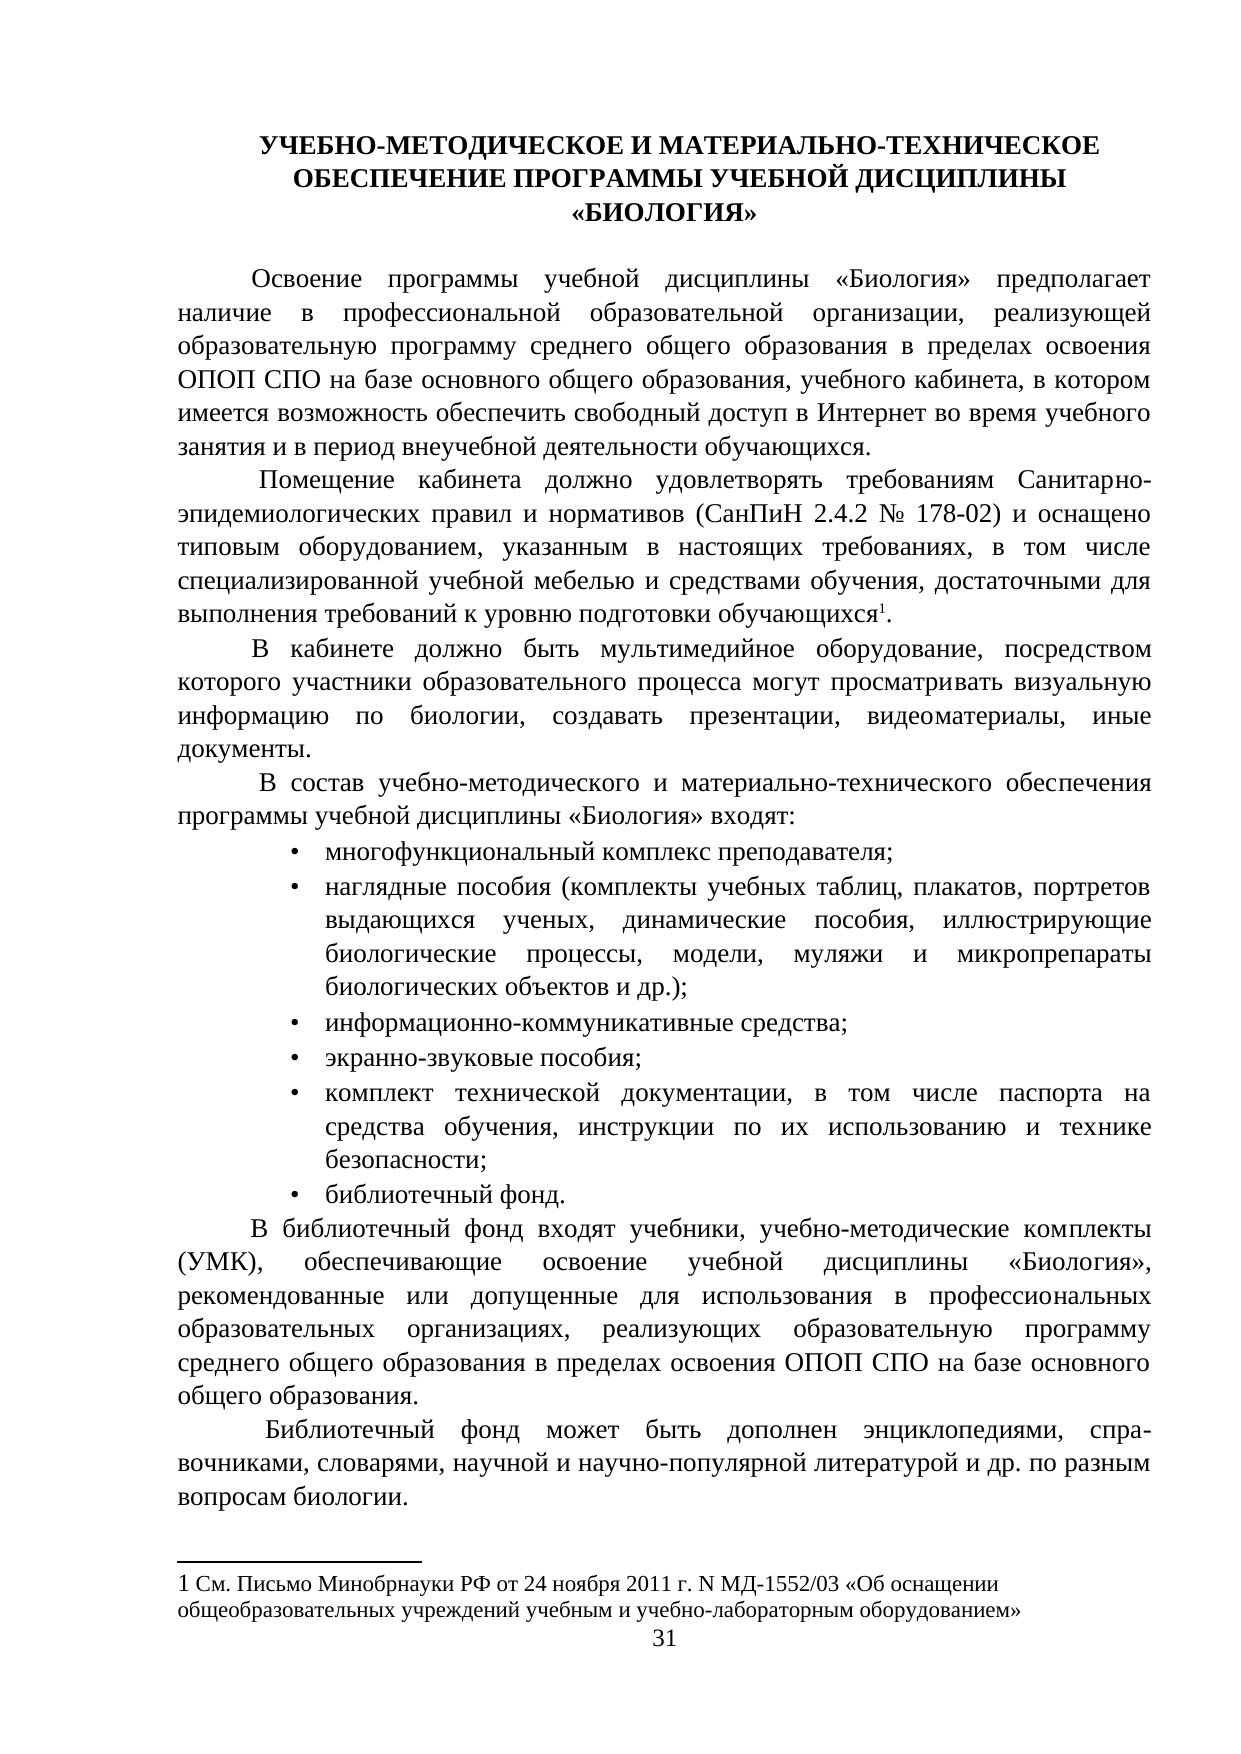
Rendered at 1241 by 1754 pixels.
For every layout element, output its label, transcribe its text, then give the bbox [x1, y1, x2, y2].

text В состав учебно-методического и материально-технического обеспечения программы учебной дисциплины «Биология» входят: [177, 764, 1152, 831]
list комплект технической документации, в том числе паспорта на средства обучения, инструкции по их использованию и технике безопасности; [290, 1074, 1152, 1175]
text В кабинете должно быть мультимедийное оборудование, посредством которого участники образовательного процесса могут просматривать визуальную информацию по биологии, создавать презентации, видеоматериалы, иные документы. [177, 630, 1152, 764]
list экранно-звуковые пособия; [290, 1041, 1152, 1072]
list информационно-коммуникативные средства; [290, 1006, 1152, 1037]
text «БИОЛОГИЯ» [177, 195, 1151, 228]
text Помещение кабинета должно удовлетворять требованиям Санитарно-эпидемиологических правил и нормативов (СанПиН 2.4.2 № 178-02) и оснащено типовым оборудованием, указанным в настоящих требованиях, в том числе специализированной учебной мебелью и средствами обучения, достаточными для выполнения требований к уровню подготовки обучающихся. [177, 462, 1152, 630]
text Библиотечный фонд может быть дополнен энциклопедиями, справочниками, словарями, научной и научно-популярной литературой и др. по разным вопросам биологии. [177, 1411, 1152, 1512]
list наглядные пособия (комплекты учебных таблиц, плакатов, портретов выдающихся ученых, динамические пособия, иллюстрирующие биологические процессы, модели, муляжи и микропрепараты биологических объектов и др.); [290, 868, 1152, 1002]
list многофункциональный комплекс преподавателя; [290, 835, 1152, 866]
text УЧЕБНО-МЕТОДИЧЕСКОЕ И МАТЕРИАЛЬНО-ТЕХНИЧЕСКОЕ ОБЕСПЕЧЕНИЕ ПРОГРАММЫ УЧЕБНОЙ ДИСЦИПЛИНЫ [208, 128, 1152, 195]
text В библиотечный фонд входят учебники, учебно-методические комплекты (УМК), обеспечивающие освоение учебной дисциплины «Биология», рекомендованные или допущенные для использования в профессиональных образовательных организациях, реализующих образовательную программу среднего общего образования в пределах освоения ОПОП СПО на базе основного общего образования. [177, 1210, 1152, 1411]
text Освоение программы учебной дисциплины «Биология» предполагает наличие в профессиональной образовательной организации, реализующей образовательную программу среднего общего образования в пределах освоения ОПОП СПО на базе основного общего образования, учебного кабинета, в котором имеется возможность обеспечить свободный доступ в Интернет во время учебного занятия и в период внеучебной деятельности обучающихся. [177, 261, 1152, 462]
list библиотечный фонд. [290, 1177, 1152, 1210]
